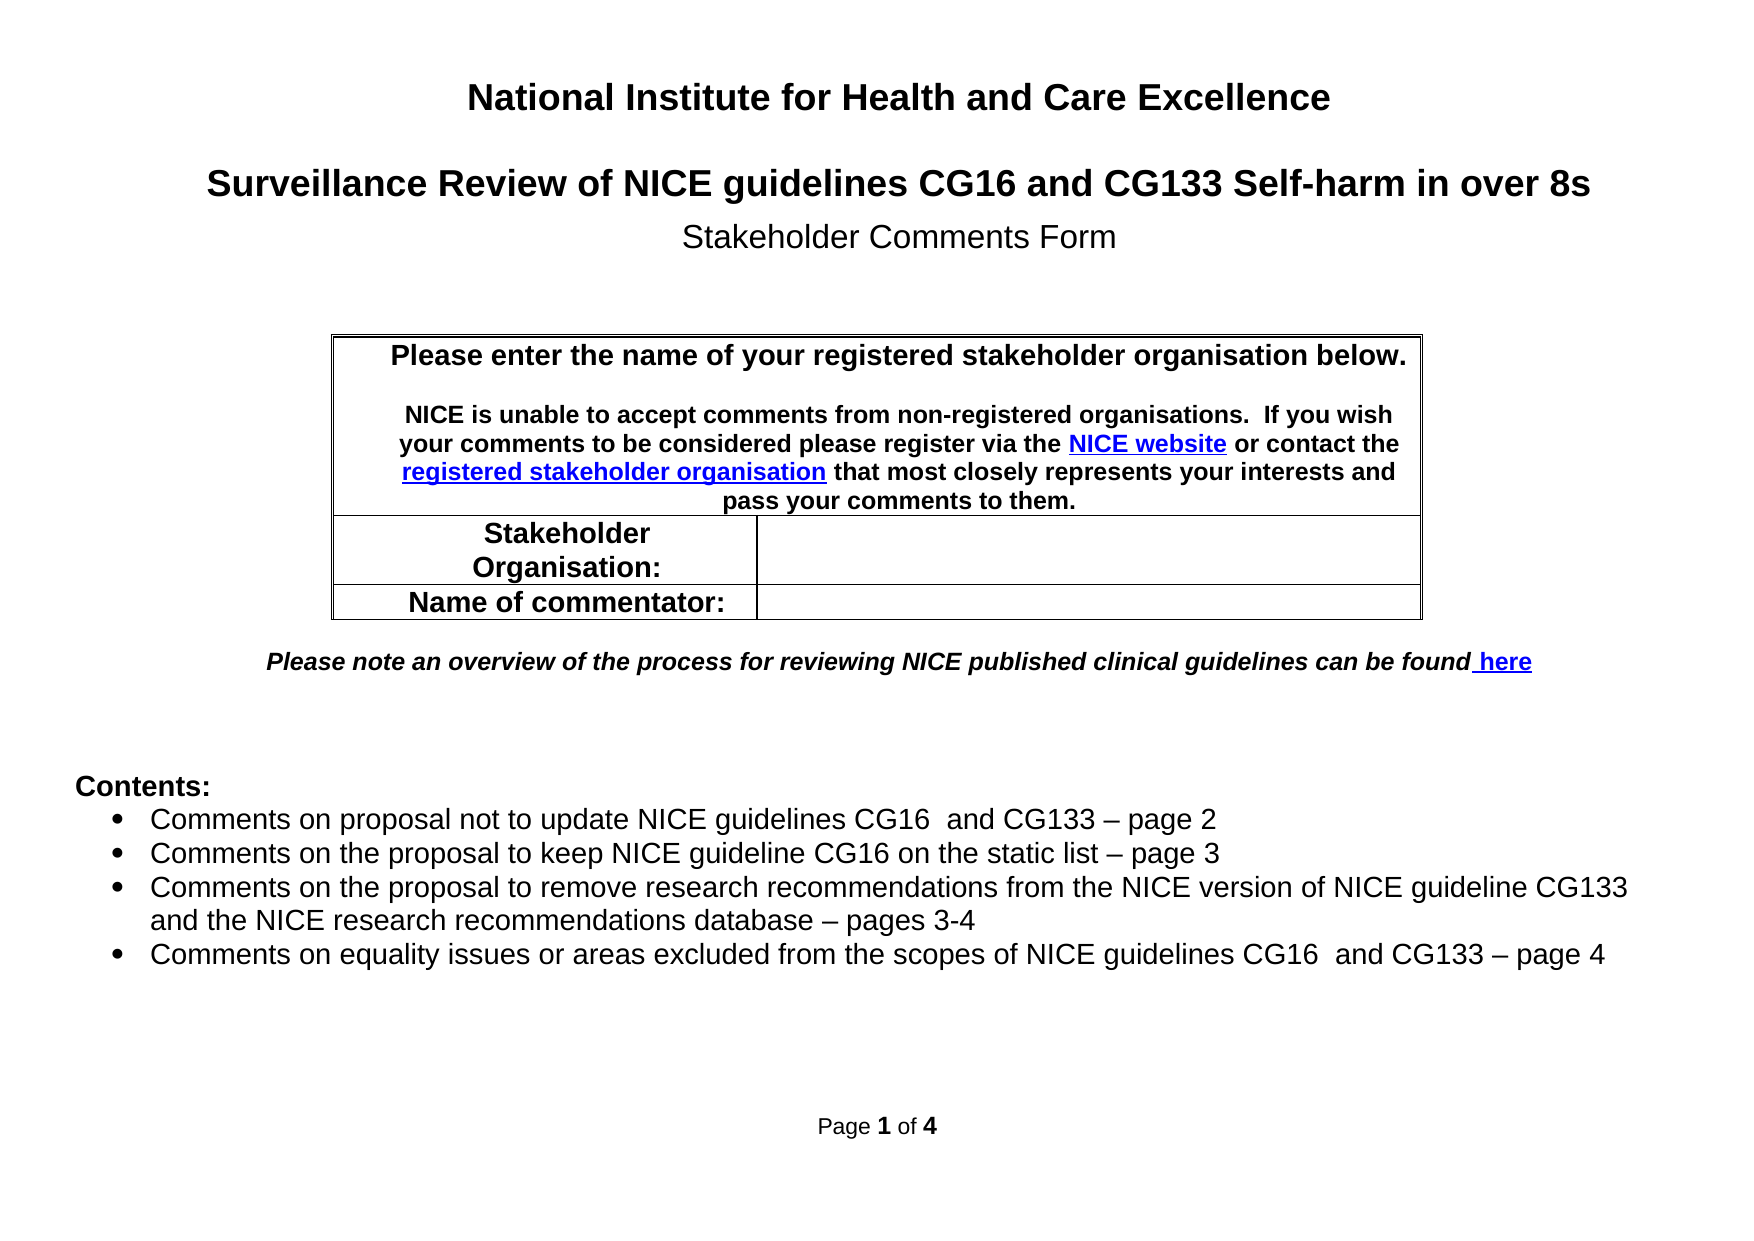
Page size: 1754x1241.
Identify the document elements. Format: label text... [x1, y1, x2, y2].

table_cell [758, 585, 1420, 618]
table_cell Name of commentator: [334, 585, 756, 618]
text National Institute for Health and Care Excellence [119, 75, 1679, 118]
list Comments on the proposal to keep NICE guideline CG16 on the static list – page 3 [112, 836, 1679, 870]
list Comments on the proposal to remove research recommendations from the NICE version of NICE guideline CG133 and the NICE research recommendations database – pages 3-4 [112, 870, 1679, 937]
table_header Please enter the name of your registered stakeholder organisation below. NICE is unable to accept comments from non-registered organisations. If you wish your comments to be considered please register via the NICE website or contact the registered stakeholder organisation that most closely represents your interests and pass your comments to them. [334, 338, 1420, 515]
list Comments on equality issues or areas excluded from the scopes of NICE guidelines CG16 and CG133 – page 4 [112, 937, 1679, 971]
table_cell Stakeholder Organisation: [334, 516, 756, 583]
subtitle Stakeholder Comments Form [119, 217, 1679, 255]
list Comments on proposal not to update NICE guidelines CG16 and CG133 – page 2 [112, 802, 1679, 836]
table_cell [758, 516, 1420, 583]
text Contents: [75, 769, 1679, 802]
text Please note an overview of the process for reviewing NICE published clinical guidelines can be found here [119, 646, 1679, 675]
subtitle Surveillance Review of NICE guidelines CG16 and CG133 Self-harm in over 8s [119, 161, 1679, 204]
